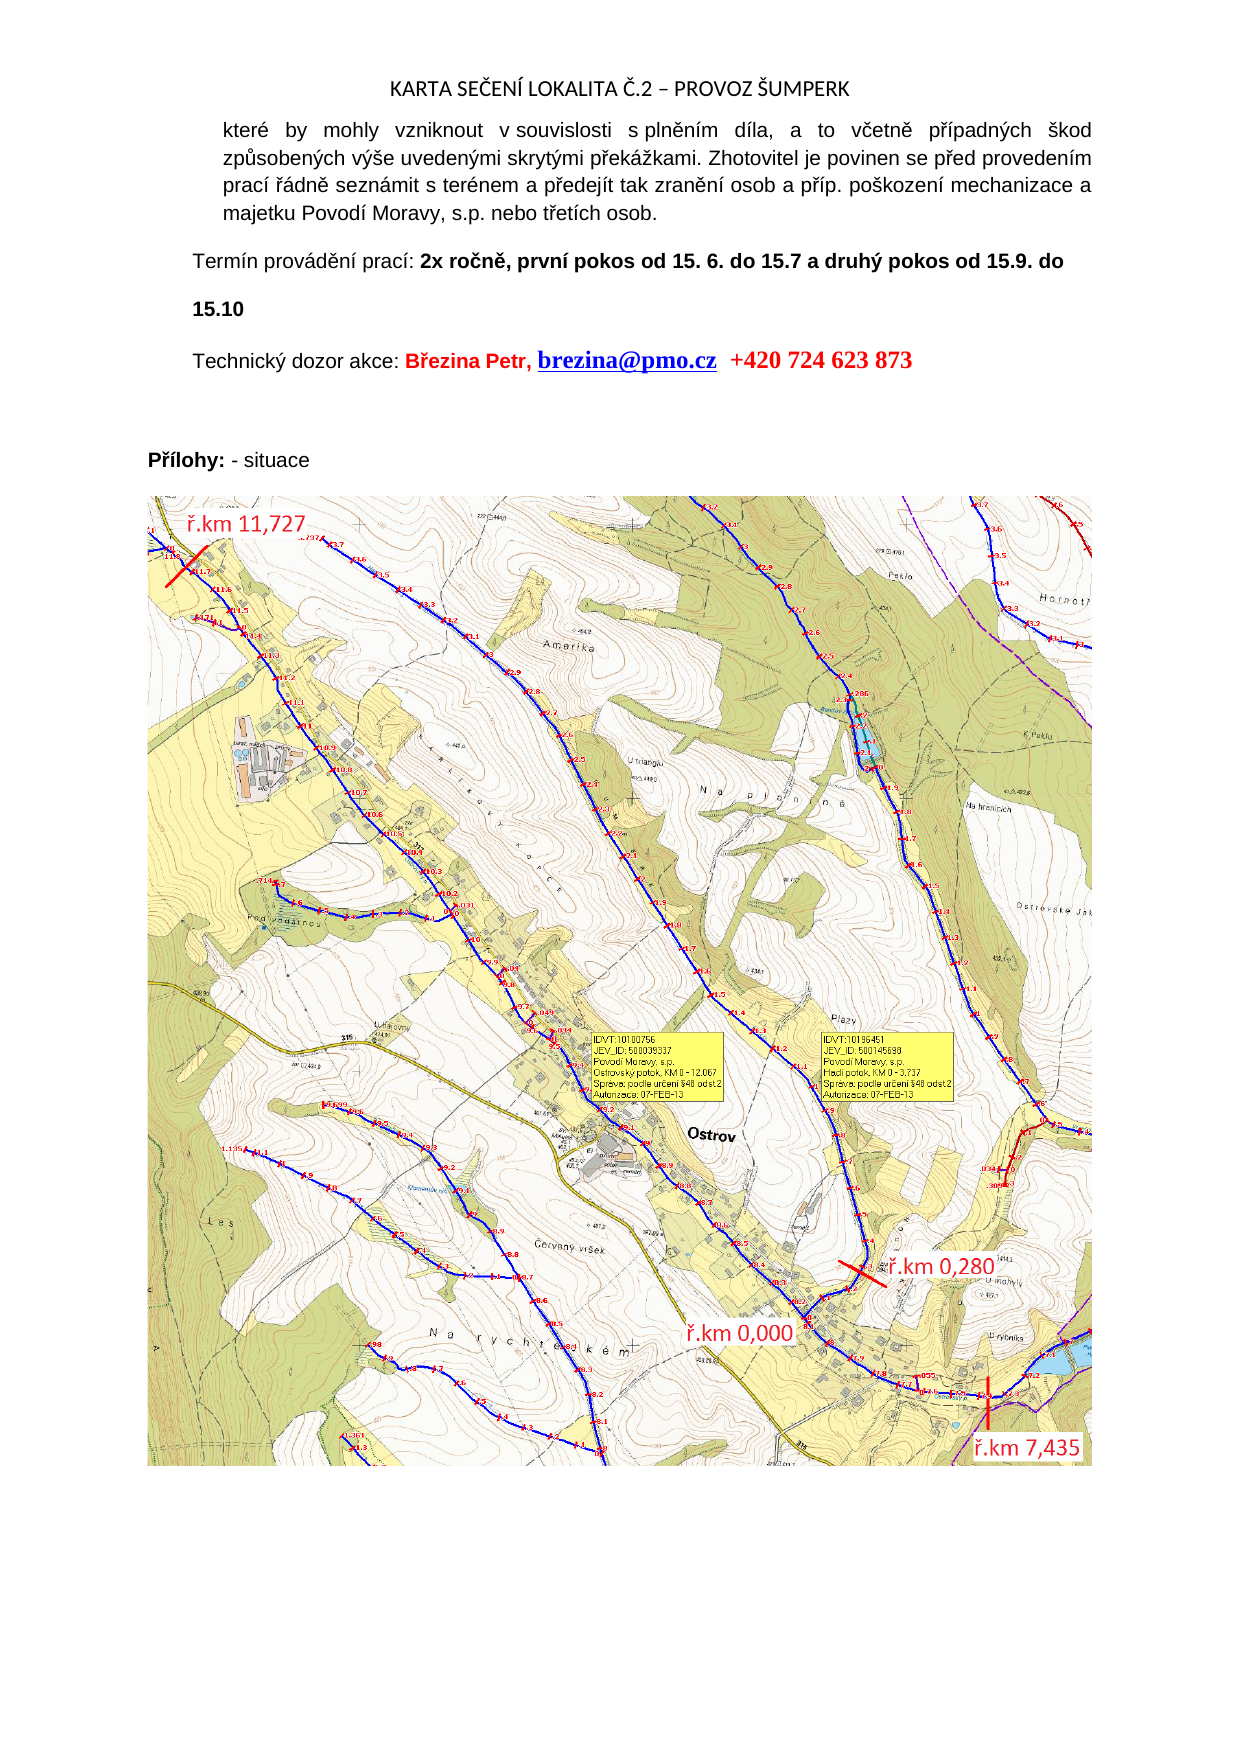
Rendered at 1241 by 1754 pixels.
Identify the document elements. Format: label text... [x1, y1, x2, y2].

text Přílohy: - situace [148, 448, 1093, 472]
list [192, 118, 1093, 224]
picture [147, 496, 1092, 1466]
text 15.10 [148, 297, 1093, 321]
text Technický dozor akce: Březina Petr, brezina@pmo.cz +420 724 623 873 [148, 346, 1093, 374]
text Termín provádění prací: 2x ročně, první pokos od 15. 6. do 15.7 a druhý pokos od 15.9. do [148, 249, 1093, 273]
